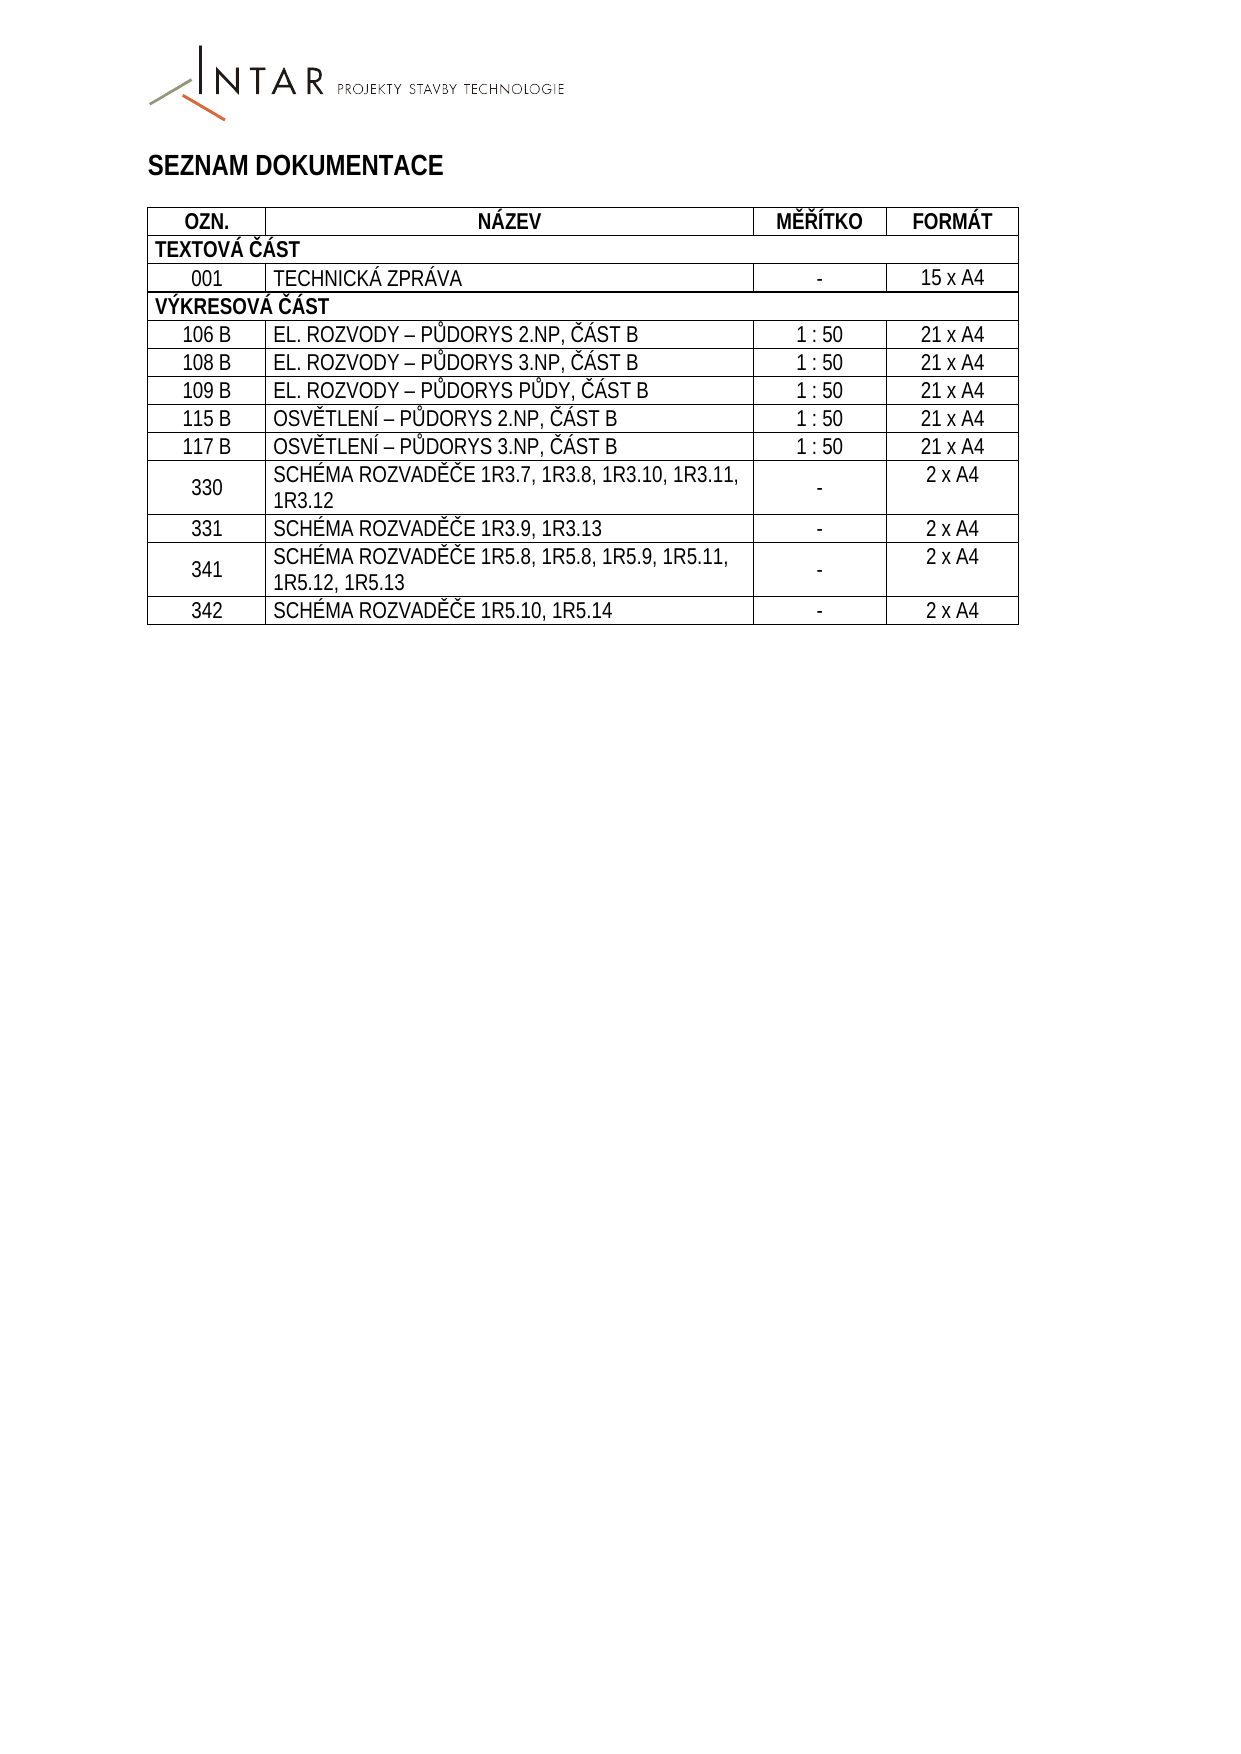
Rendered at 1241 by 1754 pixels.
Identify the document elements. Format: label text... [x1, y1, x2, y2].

table_cell - [754, 543, 886, 596]
table_cell EL. ROZVODY – PŮDORYS 3.NP, ČÁST B [266, 349, 753, 376]
table_cell SCHÉMA ROZVADĚČE 1R5.10, 1R5.14 [266, 597, 753, 624]
table_cell OSVĚTLENÍ – PŮDORYS 3.NP, ČÁST B [266, 433, 753, 460]
table_cell 1 : 50 [754, 349, 886, 376]
table_cell 341 [148, 543, 265, 596]
table_cell 106 B [148, 321, 265, 348]
table_cell 2 x A4 [887, 597, 1018, 624]
table_cell 2 x A4 [887, 515, 1018, 542]
table_cell 001 [148, 264, 265, 291]
table_cell SCHÉMA ROZVADĚČE 1R3.9, 1R3.13 [266, 515, 753, 542]
table_cell 21 x A4 [887, 405, 1018, 432]
table_cell 2 x A4 [887, 461, 1018, 514]
table_cell TEXTOVÁ ČÁST [148, 236, 1018, 263]
table_cell TECHNICKÁ ZPRÁVA [266, 264, 753, 291]
table_cell 342 [148, 597, 265, 624]
table_cell EL. ROZVODY – PŮDORYS PŮDY, ČÁST B [266, 377, 753, 404]
table_cell SCHÉMA ROZVADĚČE 1R3.7, 1R3.8, 1R3.10, 1R3.11, 1R3.12 [266, 461, 753, 514]
table_cell 117 B [148, 433, 265, 460]
table_cell - [754, 597, 886, 624]
table_cell 108 B [148, 349, 265, 376]
table_cell SCHÉMA ROZVADĚČE 1R5.8, 1R5.8, 1R5.9, 1R5.11, 1R5.12, 1R5.13 [266, 543, 753, 596]
table_cell 21 x A4 [887, 377, 1018, 404]
table_cell 15 x A4 [887, 264, 1018, 291]
table_header OZN. [148, 208, 265, 235]
table_cell 1 : 50 [754, 405, 886, 432]
table_cell 21 x A4 [887, 321, 1018, 348]
table_cell 2 x A4 [887, 543, 1018, 596]
table_cell - [754, 264, 886, 291]
table_cell 1 : 50 [754, 321, 886, 348]
table_header MĚŘÍTKO [754, 208, 886, 235]
table_cell OSVĚTLENÍ – PŮDORYS 2.NP, ČÁST B [266, 405, 753, 432]
table_cell 330 [148, 461, 265, 514]
table_cell 1 : 50 [754, 377, 886, 404]
table_cell 21 x A4 [887, 349, 1018, 376]
text seznam DOKUMENTACE [148, 148, 1092, 181]
table_cell 109 B [148, 377, 265, 404]
table_cell 21 x A4 [887, 433, 1018, 460]
table_cell VÝKRESOVÁ ČÁST [148, 293, 1018, 319]
table_cell 115 B [148, 405, 265, 432]
table_header NÁZEV [266, 208, 753, 235]
table_cell EL. ROZVODY – PŮDORYS 2.NP, ČÁST B [266, 321, 753, 348]
table_header FORMÁT [887, 208, 1018, 235]
table_cell - [754, 461, 886, 514]
table_cell - [754, 515, 886, 542]
table_cell 1 : 50 [754, 433, 886, 460]
table_cell 331 [148, 515, 265, 542]
